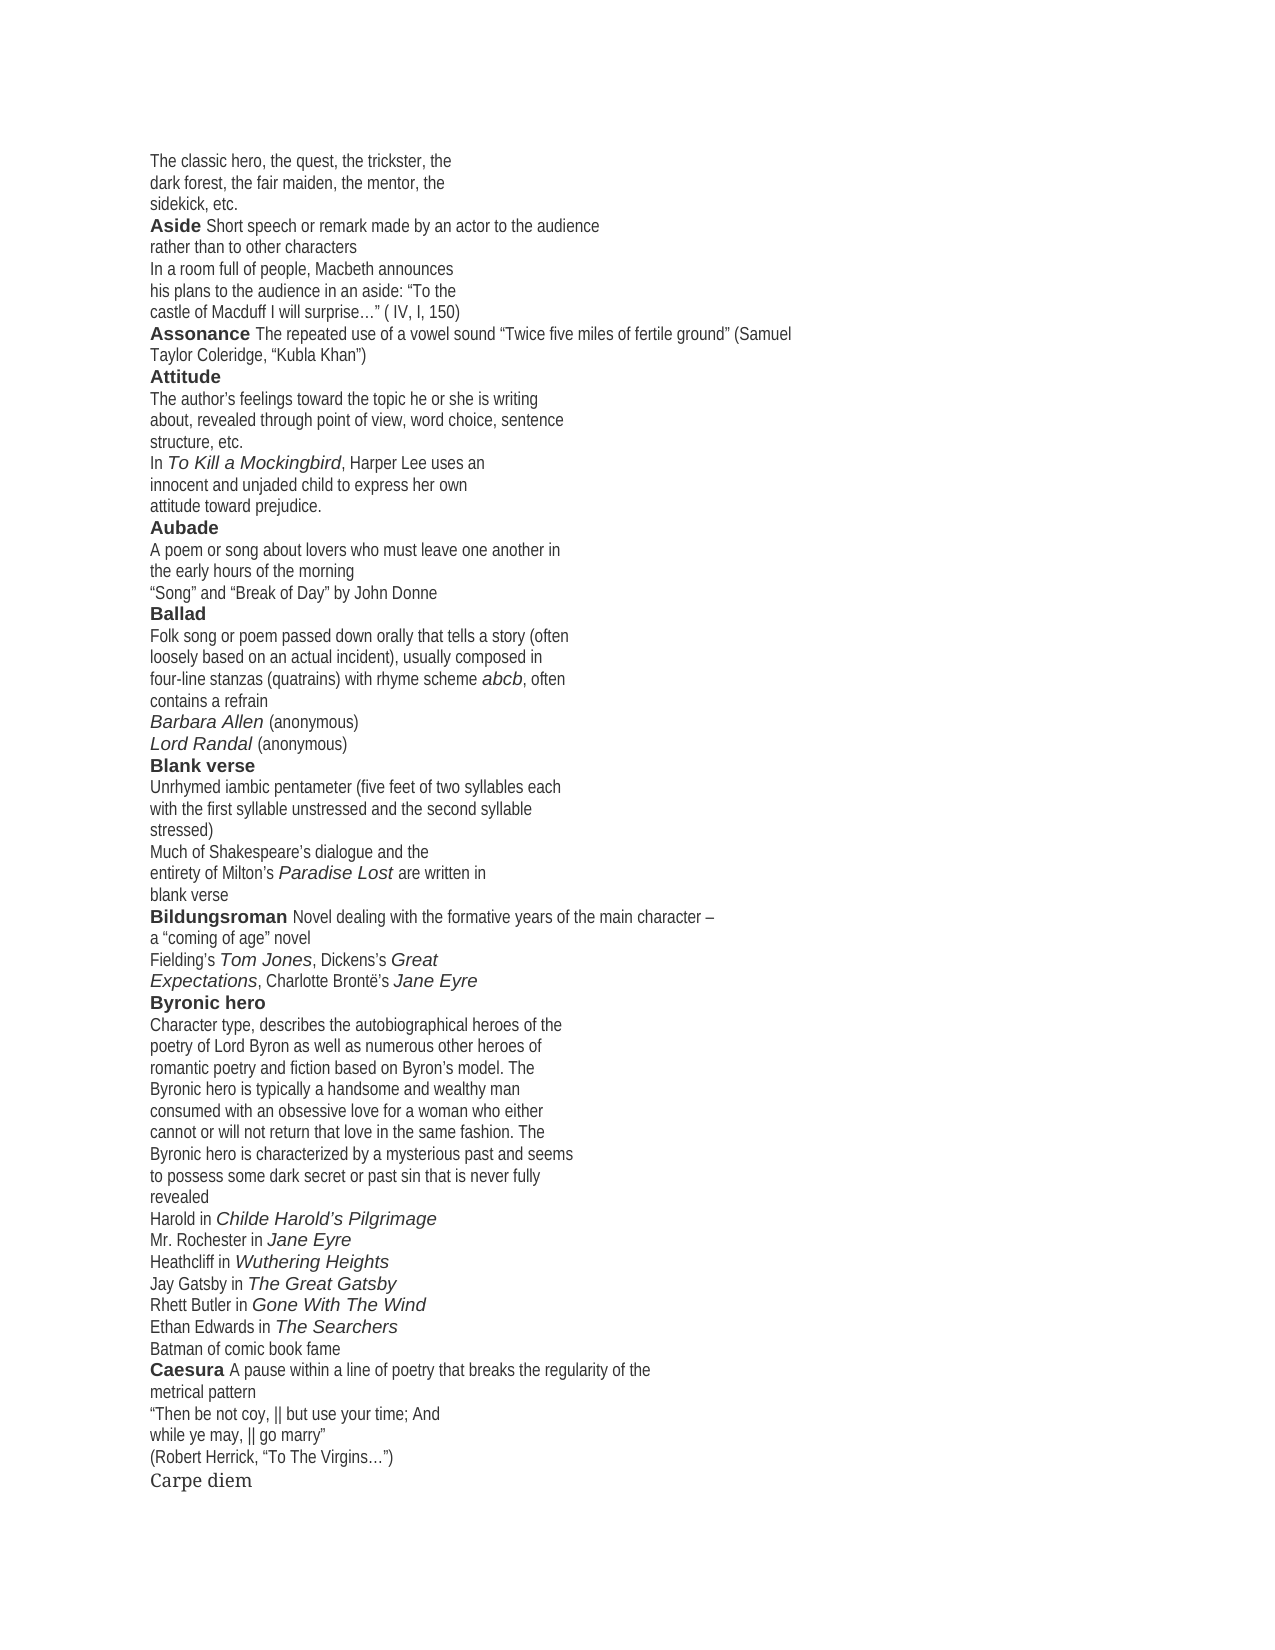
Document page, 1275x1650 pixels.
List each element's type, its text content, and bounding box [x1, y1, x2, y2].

text romantic poetry and fiction based on Byron’s model. The [150, 1057, 1125, 1078]
text revealed [150, 1186, 1125, 1208]
text Heathcliff in Wuthering Heights [150, 1251, 1125, 1273]
text Character type, describes the autobiographical heroes of the [150, 1013, 1125, 1035]
text Byronic hero is characterized by a mysterious past and seems [150, 1143, 1125, 1164]
text Fielding’s Tom Jones, Dickens’s Great [150, 949, 1125, 970]
text In a room full of people, Macbeth announces [150, 258, 1125, 279]
text Aside Short speech or remark made by an actor to the audience [150, 215, 1125, 236]
text “Then be not coy, || but use your time; And [150, 1402, 1125, 1424]
text loosely based on an actual incident), usually composed in [150, 646, 1125, 668]
text Expectations, Charlotte Brontë’s Jane Eyre [150, 970, 1125, 992]
text Much of Shakespeare’s dialogue and the [150, 841, 1125, 862]
text poetry of Lord Byron as well as numerous other heroes of [150, 1035, 1125, 1057]
text The classic hero, the quest, the trickster, the [150, 150, 1125, 172]
text a “coming of age” novel [150, 927, 1125, 949]
text to possess some dark secret or past sin that is never fully [150, 1164, 1125, 1186]
text Batman of comic book fame [150, 1338, 1125, 1359]
text rather than to other characters [150, 236, 1125, 258]
text Carpe diem [150, 1467, 1125, 1493]
text Assonance The repeated use of a vowel sound “Twice five miles of fertile ground” (Samuel [150, 323, 1125, 344]
text while ye may, || go marry” [150, 1424, 1125, 1446]
text A poem or song about lovers who must leave one another in [150, 538, 1125, 560]
text Rhett Butler in Gone With The Wind [150, 1294, 1125, 1316]
text Jay Gatsby in The Great Gatsby [150, 1273, 1125, 1294]
text stressed) [150, 819, 1125, 841]
text (Robert Herrick, “To The Virgins…”) [150, 1446, 1125, 1467]
text Blank verse [150, 754, 1125, 776]
text about, revealed through point of view, word choice, sentence [150, 409, 1125, 431]
text consumed with an obsessive love for a woman who either [150, 1100, 1125, 1121]
text The author’s feelings toward the topic he or she is writing [150, 387, 1125, 409]
text sidekick, etc. [150, 193, 1125, 215]
text structure, etc. [150, 431, 1125, 452]
text Barbara Allen (anonymous) [150, 711, 1125, 733]
text Byronic hero [150, 992, 1125, 1013]
text Byronic hero is typically a handsome and wealthy man [150, 1078, 1125, 1100]
text Attitude [150, 366, 1125, 387]
text Bildungsroman Novel dealing with the formative years of the main character – [150, 905, 1125, 927]
text “Song” and “Break of Day” by John Donne [150, 582, 1125, 603]
text with the first syllable unstressed and the second syllable [150, 797, 1125, 819]
text his plans to the audience in an aside: “To the [150, 279, 1125, 301]
text the early hours of the morning [150, 560, 1125, 582]
text blank verse [150, 884, 1125, 905]
text attitude toward prejudice. [150, 495, 1125, 517]
text Ballad [150, 603, 1125, 625]
text contains a refrain [150, 689, 1125, 711]
text Ethan Edwards in The Searchers [150, 1316, 1125, 1338]
text In To Kill a Mockingbird, Harper Lee uses an [150, 452, 1125, 474]
text innocent and unjaded child to express her own [150, 474, 1125, 495]
text four-line stanzas (quatrains) with rhyme scheme abcb, often [150, 668, 1125, 689]
text Lord Randal (anonymous) [150, 733, 1125, 754]
text metrical pattern [150, 1381, 1125, 1402]
text cannot or will not return that love in the same fashion. The [150, 1121, 1125, 1143]
text Mr. Rochester in Jane Eyre [150, 1229, 1125, 1251]
text Aubade [150, 517, 1125, 538]
text castle of Macduff I will surprise…” ( IV, I, 150) [150, 301, 1125, 323]
text entirety of Milton’s Paradise Lost are written in [150, 862, 1125, 884]
text Folk song or poem passed down orally that tells a story (often [150, 625, 1125, 646]
text dark forest, the fair maiden, the mentor, the [150, 172, 1125, 193]
text Harold in Childe Harold’s Pilgrimage [150, 1208, 1125, 1229]
text Unrhymed iambic pentameter (five feet of two syllables each [150, 776, 1125, 797]
text Taylor Coleridge, “Kubla Khan”) [150, 344, 1125, 366]
text Caesura A pause within a line of poetry that breaks the regularity of the [150, 1359, 1125, 1381]
